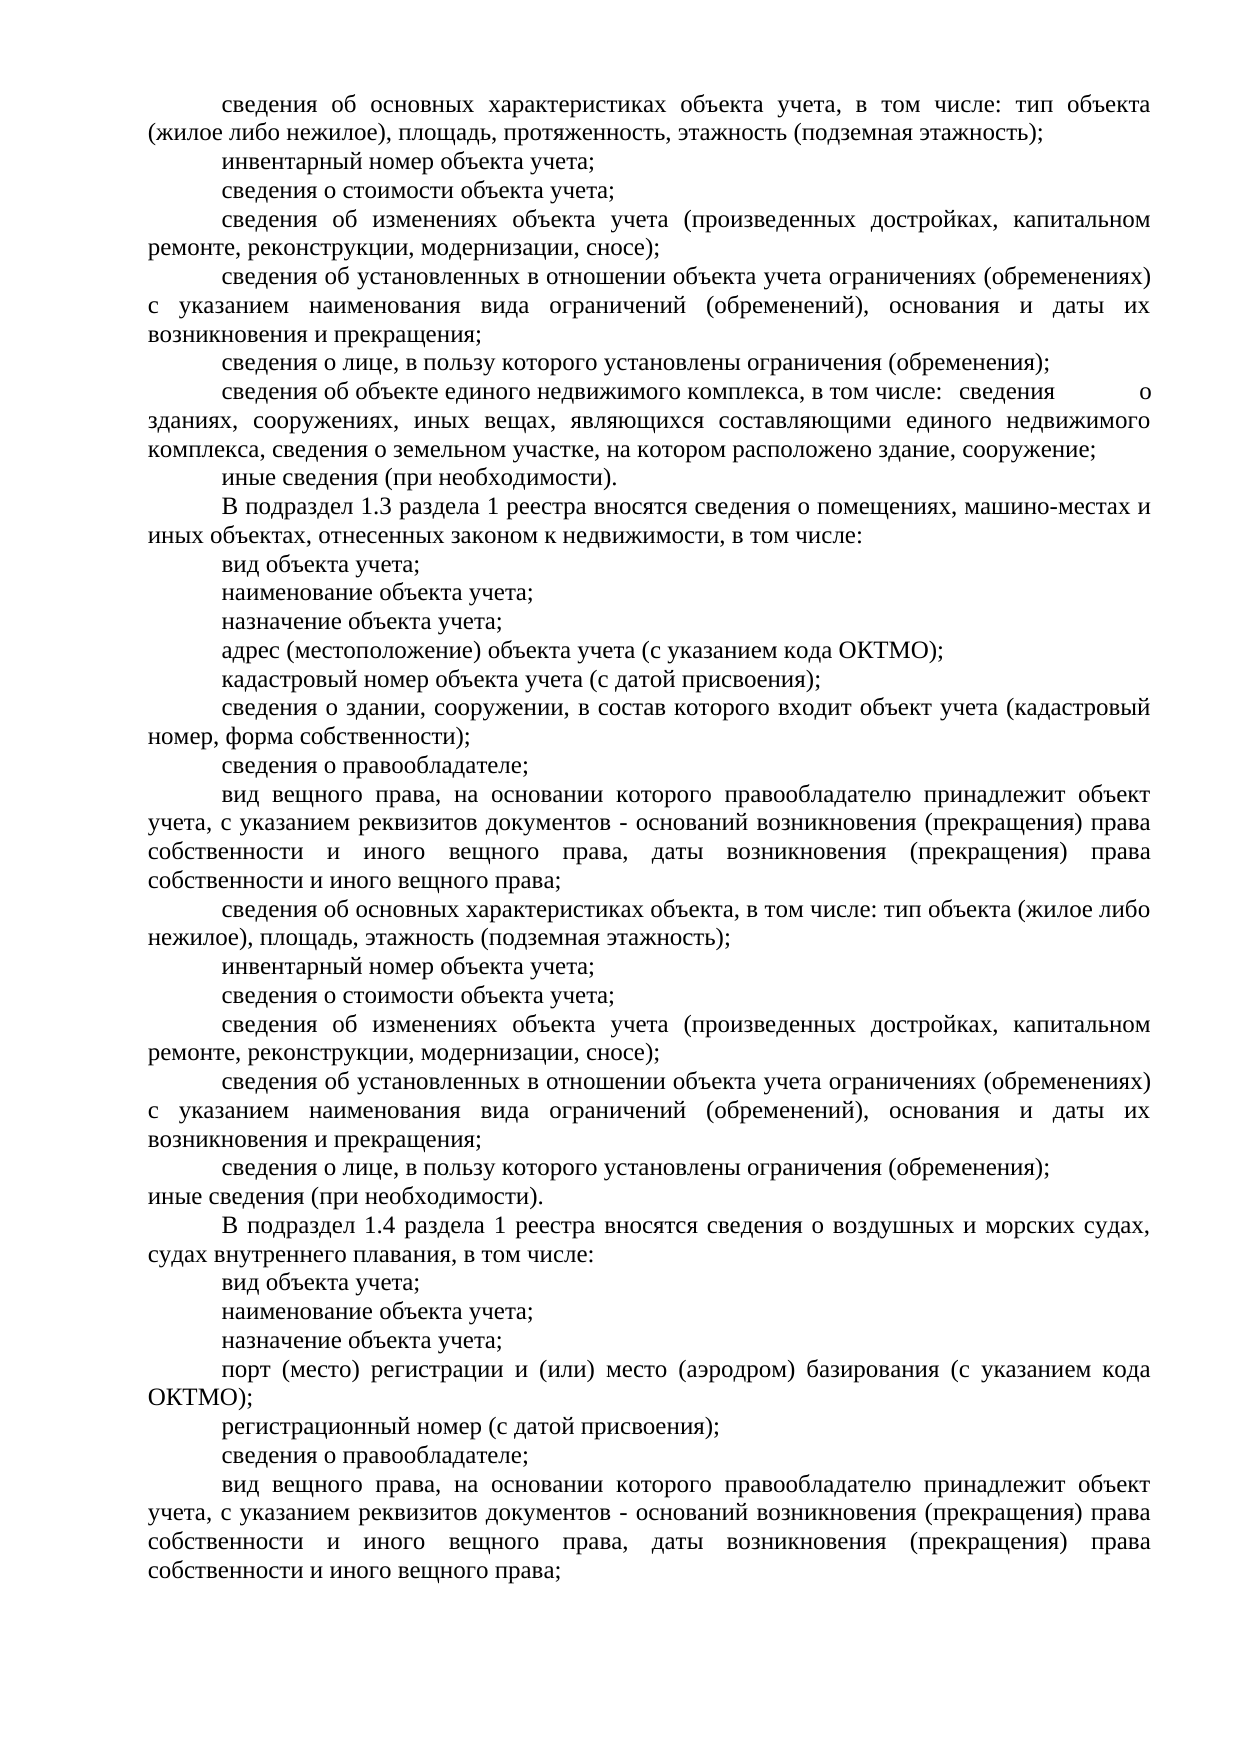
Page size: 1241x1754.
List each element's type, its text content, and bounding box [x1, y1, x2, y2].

text сведения об основных характеристиках объекта учета, в том числе: тип объекта (жилое либо нежилое), площадь, протяженность, этажность (подземная этажность); [148, 89, 1152, 146]
text назначение объекта учета; [148, 1325, 1152, 1354]
text сведения об установленных в отношении объекта учета ограничениях (обременениях) с указанием наименования вида ограничений (обременений), основания и даты их возникновения и прекращения; [148, 1066, 1152, 1152]
text сведения об изменениях объекта учета (произведенных достройках, капитальном ремонте, реконструкции, модернизации, сносе); [148, 1009, 1152, 1066]
text иные сведения (при необходимости). [148, 462, 1152, 491]
text вид объекта учета; [148, 1267, 1152, 1296]
text инвентарный номер объекта учета; [148, 951, 1152, 980]
text кадастровый номер объекта учета (с датой присвоения); [148, 664, 1152, 692]
text сведения о правообладателе; [148, 750, 1152, 779]
text В подраздел 1.4 раздела 1 реестра вносятся сведения о воздушных и морских судах, судах внутреннего плавания, в том числе: [148, 1210, 1152, 1267]
text сведения о лице, в пользу которого установлены ограничения (обременения); [148, 1152, 1152, 1181]
text вид вещного права, на основании которого правообладателю принадлежит объект учета, с указанием реквизитов документов - оснований возникновения (прекращения) права собственности и иного вещного права, даты возникновения (прекращения) права собственности и иного вещного права; [148, 779, 1152, 894]
text сведения о стоимости объекта учета; [148, 175, 1152, 204]
text назначение объекта учета; [148, 606, 1152, 635]
text наименование объекта учета; [148, 1296, 1152, 1325]
text регистрационный номер (с датой присвоения); [148, 1411, 1152, 1440]
text вид вещного права, на основании которого правообладателю принадлежит объект учета, с указанием реквизитов документов - оснований возникновения (прекращения) права собственности и иного вещного права, даты возникновения (прекращения) права собственности и иного вещного права; [148, 1469, 1152, 1584]
text инвентарный номер объекта учета; [148, 146, 1152, 175]
text адрес (местоположение) объекта учета (с указанием кода ОКТМО); [148, 635, 1152, 664]
text порт (место) регистрации и (или) место (аэродром) базирования (с указанием кода ОКТМО); [148, 1354, 1152, 1411]
text сведения о здании, сооружении, в состав которого входит объект учета (кадастровый номер, форма собственности); [148, 692, 1152, 750]
text сведения об основных характеристиках объекта, в том числе: тип объекта (жилое либо нежилое), площадь, этажность (подземная этажность); [148, 894, 1152, 951]
text сведения о лице, в пользу которого установлены ограничения (обременения); [148, 347, 1152, 376]
text вид объекта учета; [148, 549, 1152, 577]
text иные сведения (при необходимости). [148, 1181, 1152, 1210]
text В подраздел 1.3 раздела 1 реестра вносятся сведения о помещениях, машино-местах и иных объектах, отнесенных законом к недвижимости, в том числе: [148, 491, 1152, 549]
text сведения об объекте единого недвижимого комплекса, в том числе: сведения о зданиях, сооружениях, иных вещах, являющихся составляющими единого недвижимого комплекса, сведения о земельном участке, на котором расположено здание, сооружение; [148, 376, 1152, 462]
text сведения о стоимости объекта учета; [148, 980, 1152, 1009]
text наименование объекта учета; [148, 577, 1152, 606]
text сведения о правообладателе; [148, 1440, 1152, 1469]
text сведения об установленных в отношении объекта учета ограничениях (обременениях) с указанием наименования вида ограничений (обременений), основания и даты их возникновения и прекращения; [148, 261, 1152, 347]
text сведения об изменениях объекта учета (произведенных достройках, капитальном ремонте, реконструкции, модернизации, сносе); [148, 204, 1152, 261]
